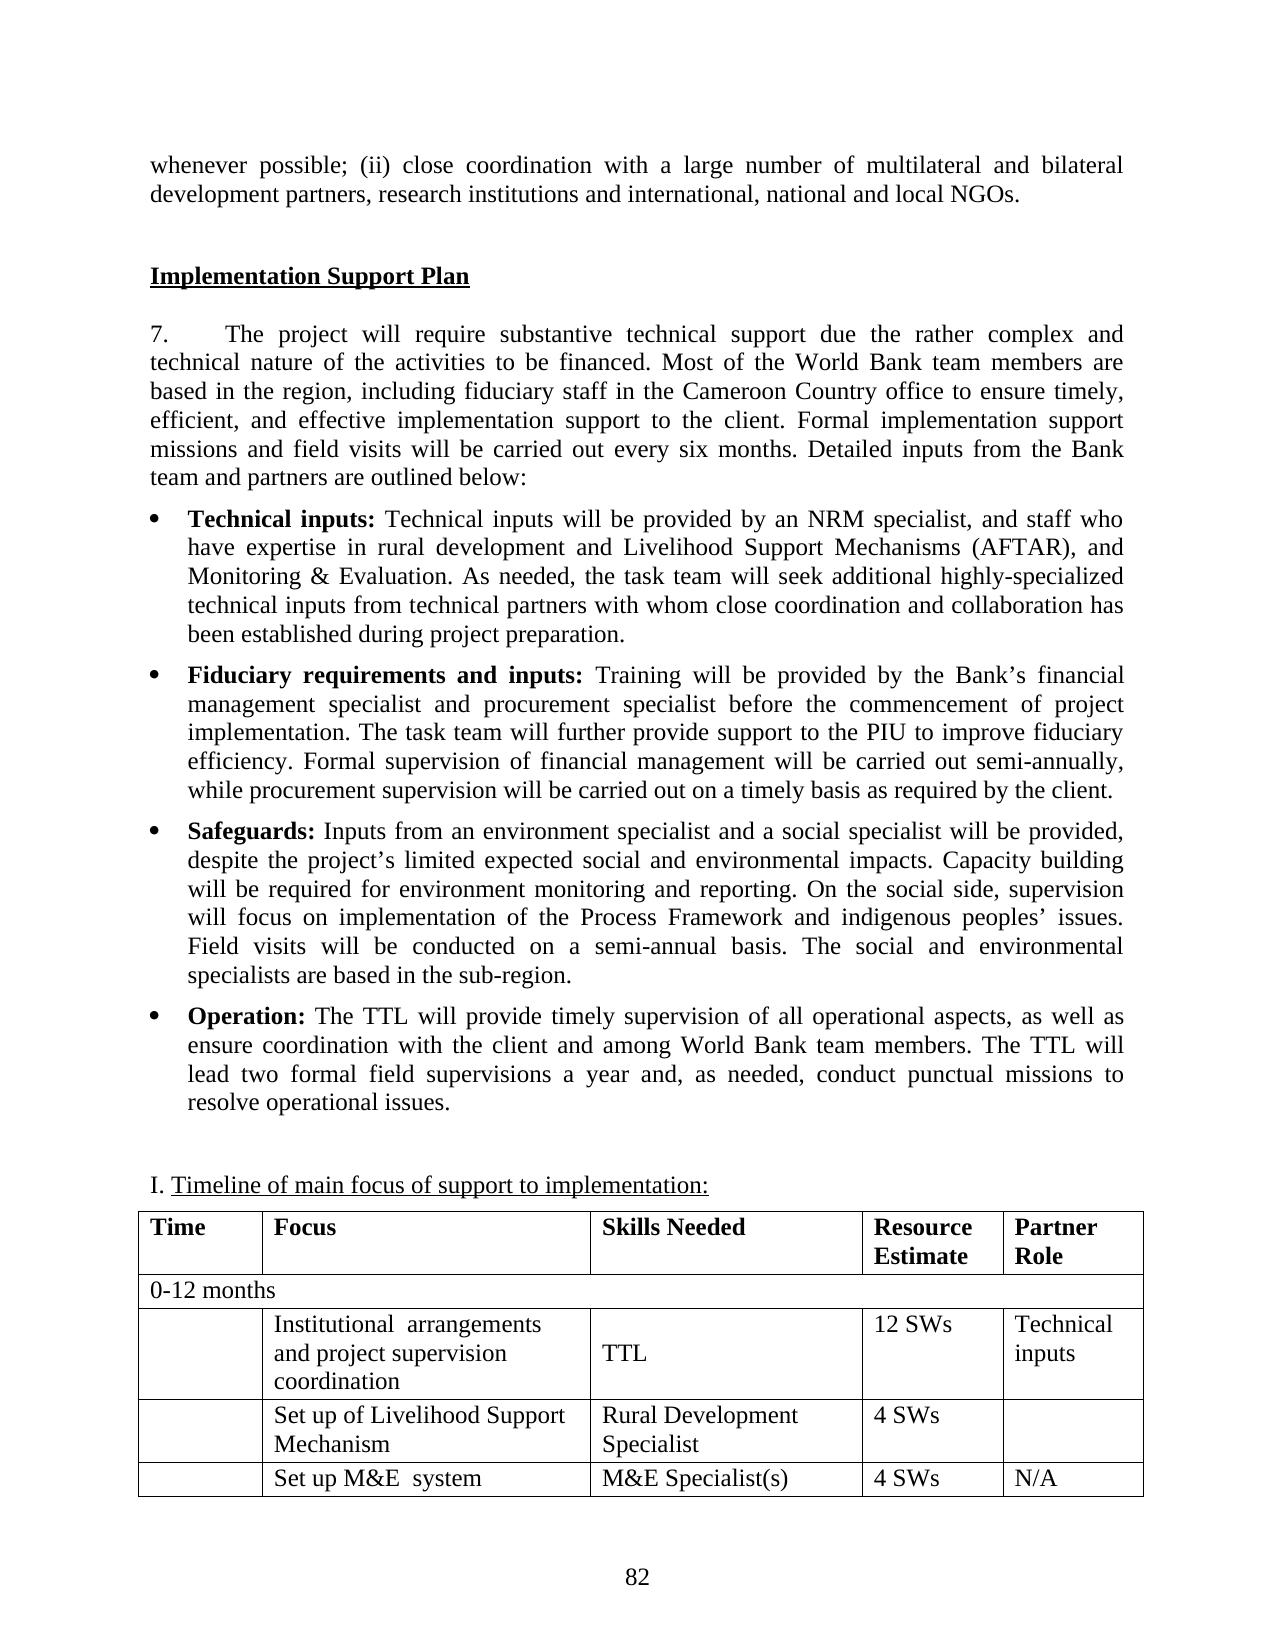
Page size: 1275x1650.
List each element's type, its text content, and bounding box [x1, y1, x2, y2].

list Safeguards: Inputs from an environment specialist and a social specialist will be provided, despite the project’s limited expected social and environmental impacts. Capacity building will be required for environment monitoring and reporting. On the social side, supervision will focus on implementation of the Process Framework and indigenous peoples’ issues. Field visits will be conducted on a semi-annual basis. The social and environmental specialists are based in the sub-region. [150, 816, 1125, 989]
table_cell 4 SWs [863, 1400, 1003, 1462]
list The project will require substantive technical support due the rather complex and technical nature of the activities to be financed. Most of the World Bank team members are based in the region, including fiduciary staff in the Cameroon Country office to ensure timely, efficient, and effective implementation support to the client. Formal implementation support missions and field visits will be carried out every six months. Detailed inputs from the Bank team and partners are outlined below: [150, 319, 1125, 491]
table_cell [139, 1400, 262, 1462]
list Operation: The TTL will provide timely supervision of all operational aspects, as well as ensure coordination with the client and among World Bank team members. The TTL will lead two formal field supervisions a year and, as needed, conduct punctual missions to resolve operational issues. [150, 1001, 1125, 1116]
table_cell Institutional arrangements and project supervision coordination [263, 1309, 590, 1399]
table_cell M&E Specialist(s) [591, 1463, 862, 1496]
table_cell TTL [591, 1309, 862, 1399]
text Implementation Support Plan [150, 261, 1125, 319]
table_header Skills Needed [591, 1212, 862, 1274]
table_cell N/A [1004, 1463, 1143, 1496]
text I. Timeline of main focus of support to implementation: [150, 1170, 1125, 1199]
table_cell Set up of Livelihood Support Mechanism [263, 1400, 590, 1462]
list Fiduciary requirements and inputs: Training will be provided by the Bank’s financial management specialist and procurement specialist before the commencement of project implementation. The task team will further provide support to the PIU to improve fiduciary efficiency. Formal supervision of financial management will be carried out semi-annually, while procurement supervision will be carried out on a timely basis as required by the client. [150, 660, 1125, 804]
table_cell [1004, 1400, 1143, 1462]
table_cell 0-12 months [139, 1275, 1143, 1308]
table_header Time [139, 1212, 262, 1274]
table_cell [139, 1309, 262, 1399]
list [150, 150, 1125, 207]
table_cell 4 SWs [863, 1463, 1003, 1496]
table_cell Technical inputs [1004, 1309, 1143, 1399]
table_cell [139, 1463, 262, 1496]
table_header Resource Estimate [863, 1212, 1003, 1274]
table_cell Set up M&E system [263, 1463, 590, 1496]
list Technical inputs: Technical inputs will be provided by an NRM specialist, and staff who have expertise in rural development and Livelihood Support Mechanisms (AFTAR), and Monitoring & Evaluation. As needed, the task team will seek additional highly-specialized technical inputs from technical partners with whom close coordination and collaboration has been established during project preparation. [150, 504, 1125, 647]
table_cell Rural Development Specialist [591, 1400, 862, 1462]
table_header Partner Role [1004, 1212, 1143, 1274]
table_header Focus [263, 1212, 590, 1274]
table_cell 12 SWs [863, 1309, 1003, 1399]
